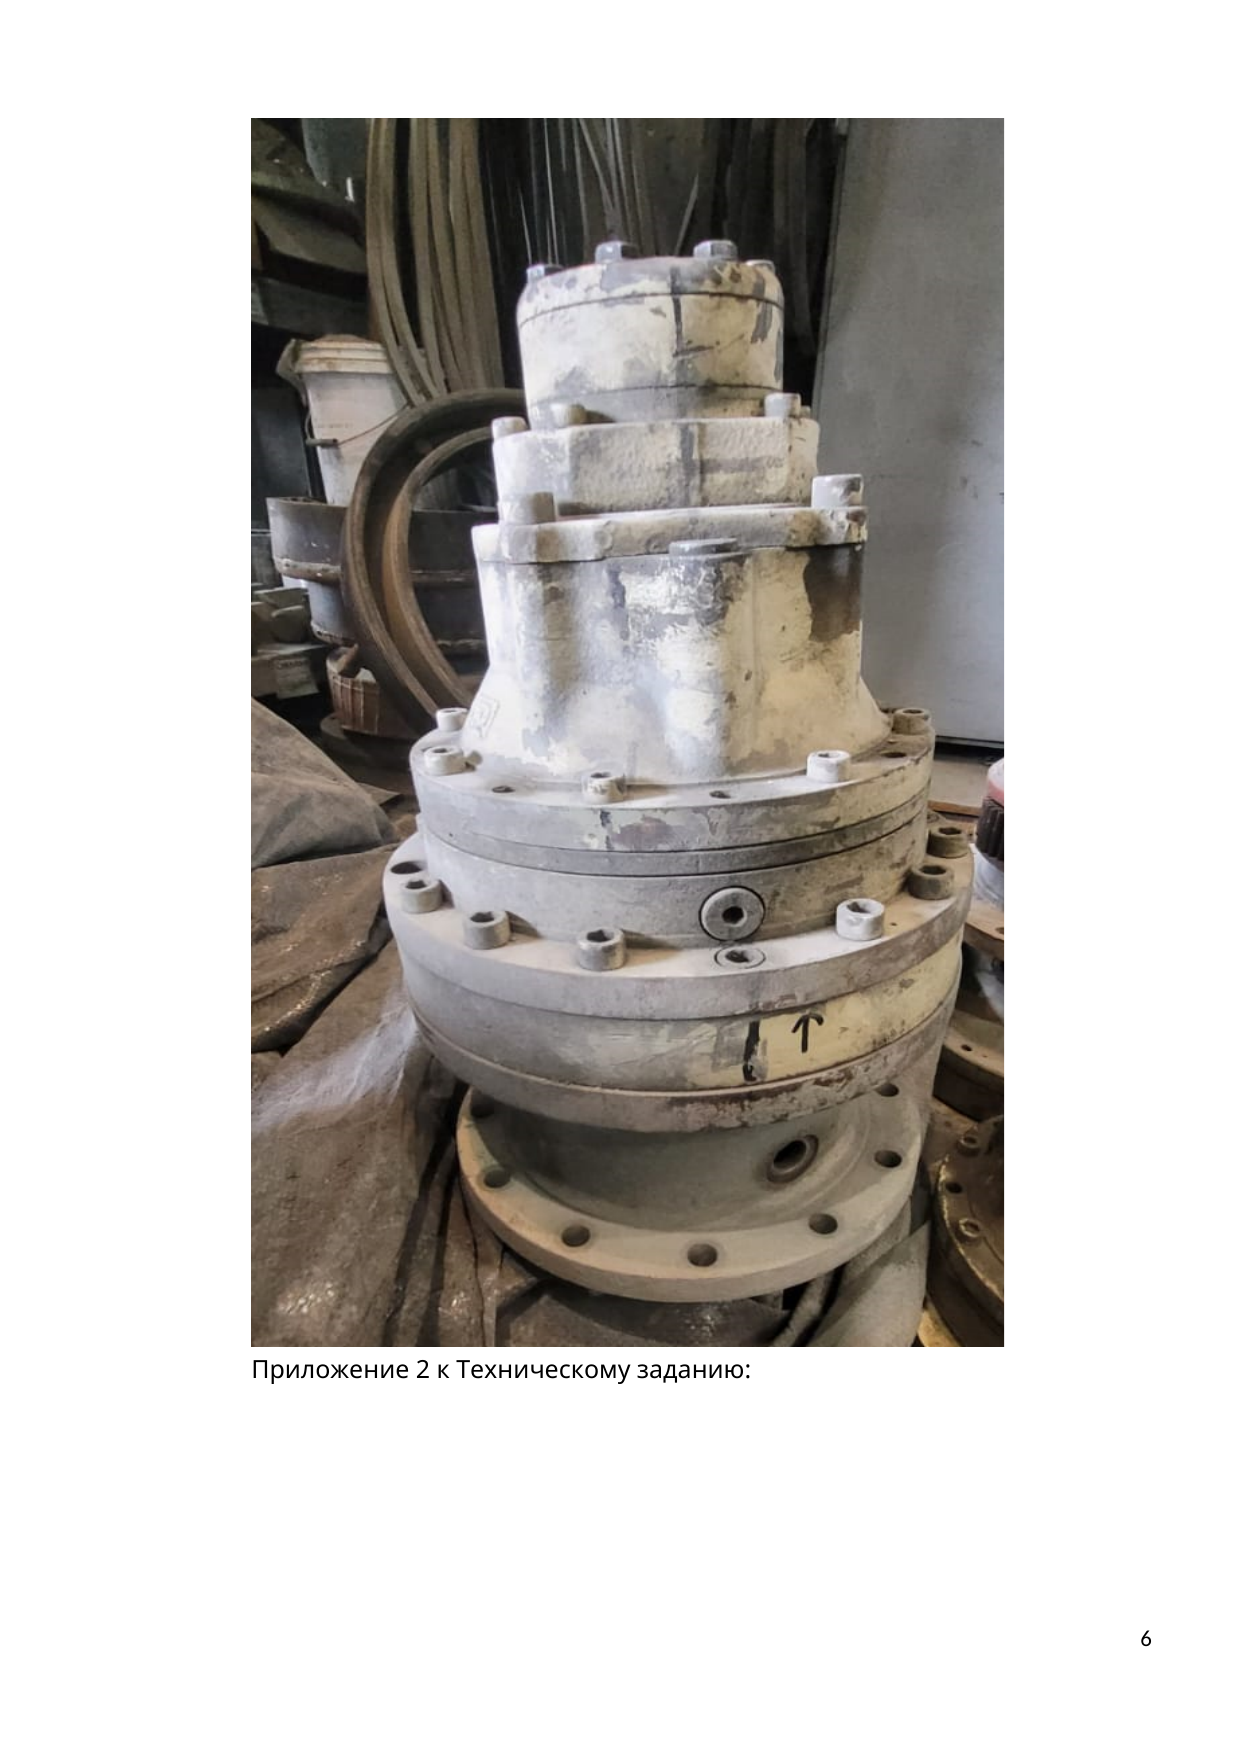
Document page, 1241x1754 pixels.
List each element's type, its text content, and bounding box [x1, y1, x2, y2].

text Приложение 2 к Техническому заданию: [177, 1351, 1152, 1385]
picture [251, 118, 1005, 1347]
